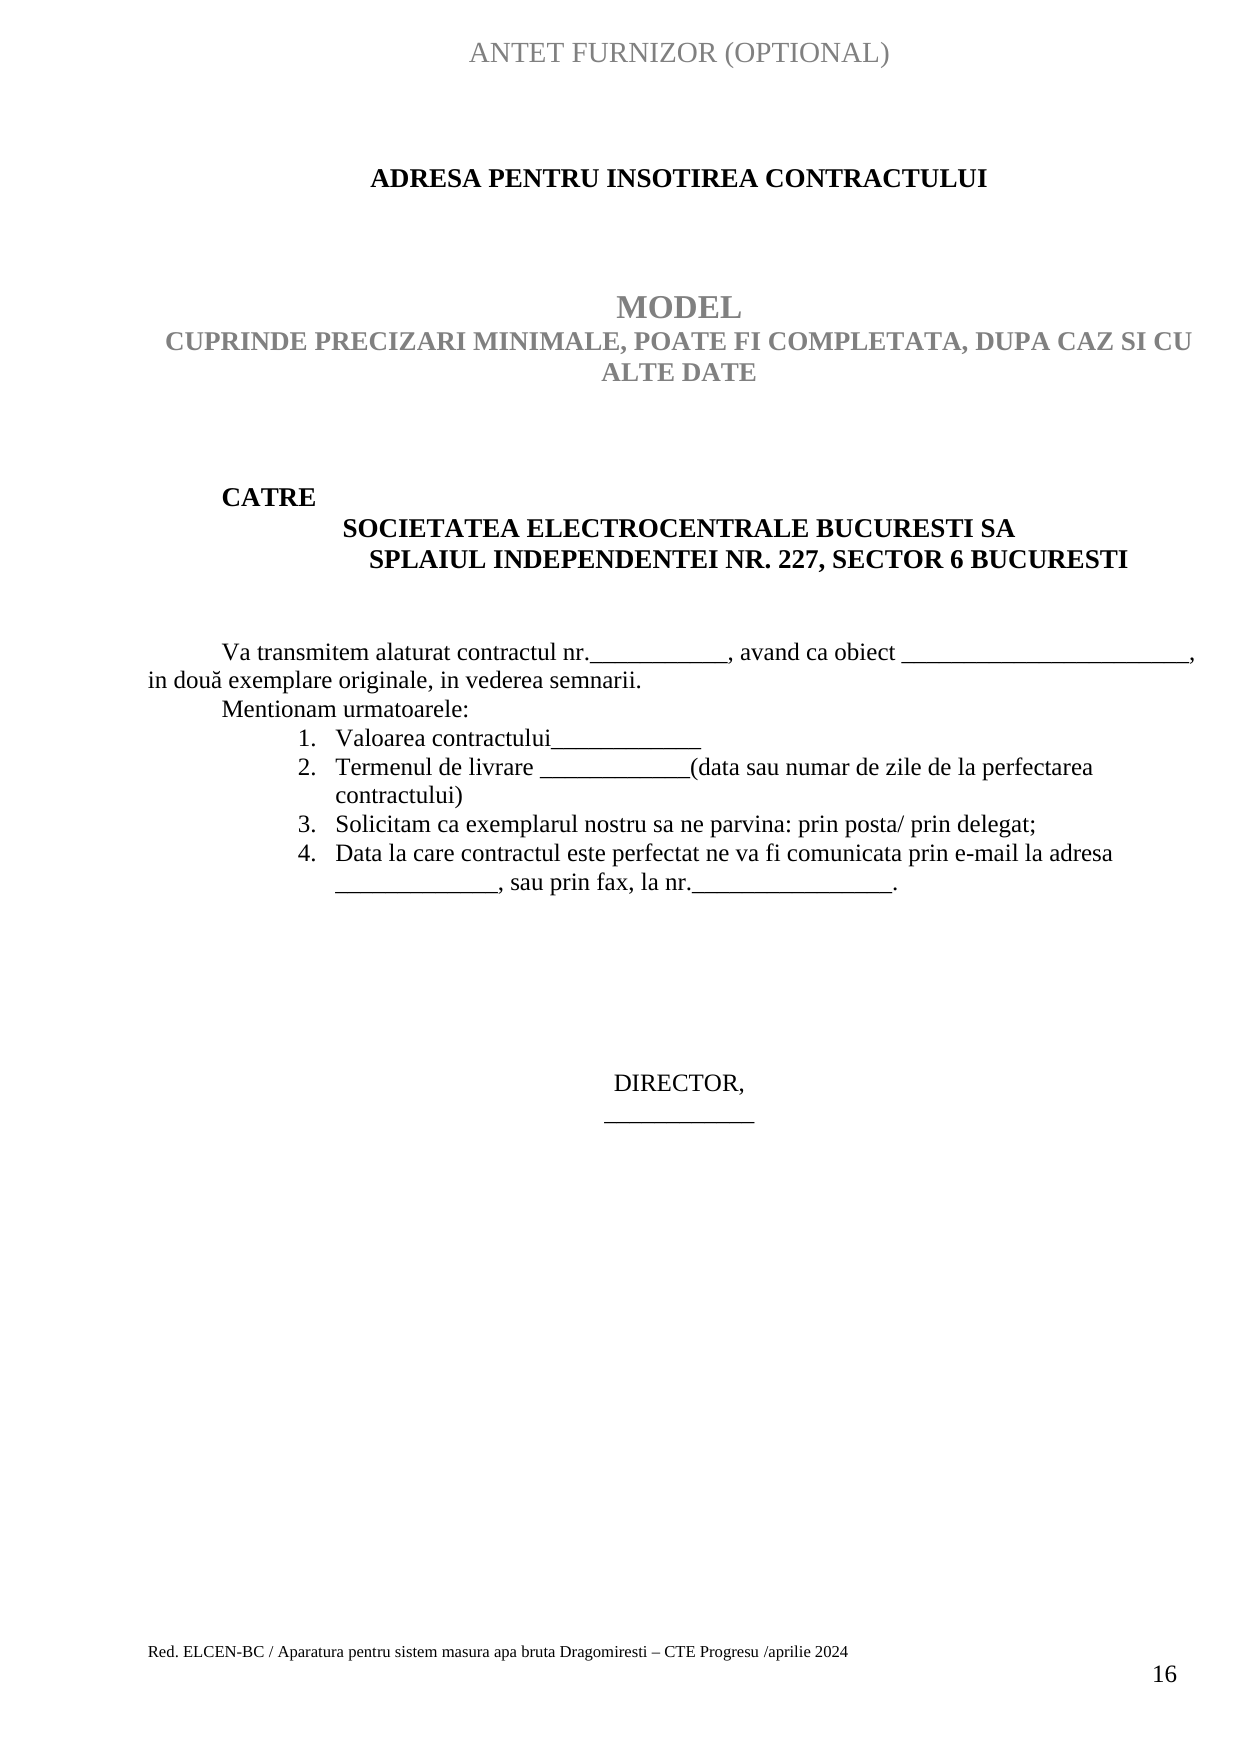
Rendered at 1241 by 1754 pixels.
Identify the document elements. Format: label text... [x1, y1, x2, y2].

text ANTET FURNIZOR (OPTIONAL) [148, 35, 1211, 69]
text Mentionam urmatoarele: [148, 694, 1211, 723]
list Termenul de livrare ____________(data sau numar de zile de la perfectarea contractului) [298, 752, 1211, 809]
list Data la care contractul este perfectat ne va fi comunicata prin e-mail la adresa _____________, sau prin fax, la nr.________________. [298, 838, 1211, 896]
list Valoarea contractului____________ [298, 723, 1211, 752]
text Va transmitem alaturat contractul nr.___________, avand ca obiect _______________________, in două exemplare originale, in vederea semnarii. [148, 637, 1211, 694]
text MODEL [148, 287, 1211, 325]
text Catre [148, 481, 1211, 512]
text cuprinde precizari minimale, poate fi completata, dupa caz si cu alte date [148, 325, 1211, 388]
text DIRECTOR, [148, 1068, 1211, 1097]
text SOCIETATEA ELECTROCENTRALE BUCURESTI SA [148, 512, 1211, 543]
text Adresa pentru insotirea contractului [148, 162, 1211, 193]
list Solicitam ca exemplarul nostru sa ne parvina: prin posta/ prin delegat; [298, 809, 1211, 838]
text ____________ [148, 1097, 1211, 1126]
text Splaiul Independentei nr. 227, Sector 6 Bucuresti [148, 543, 1211, 574]
